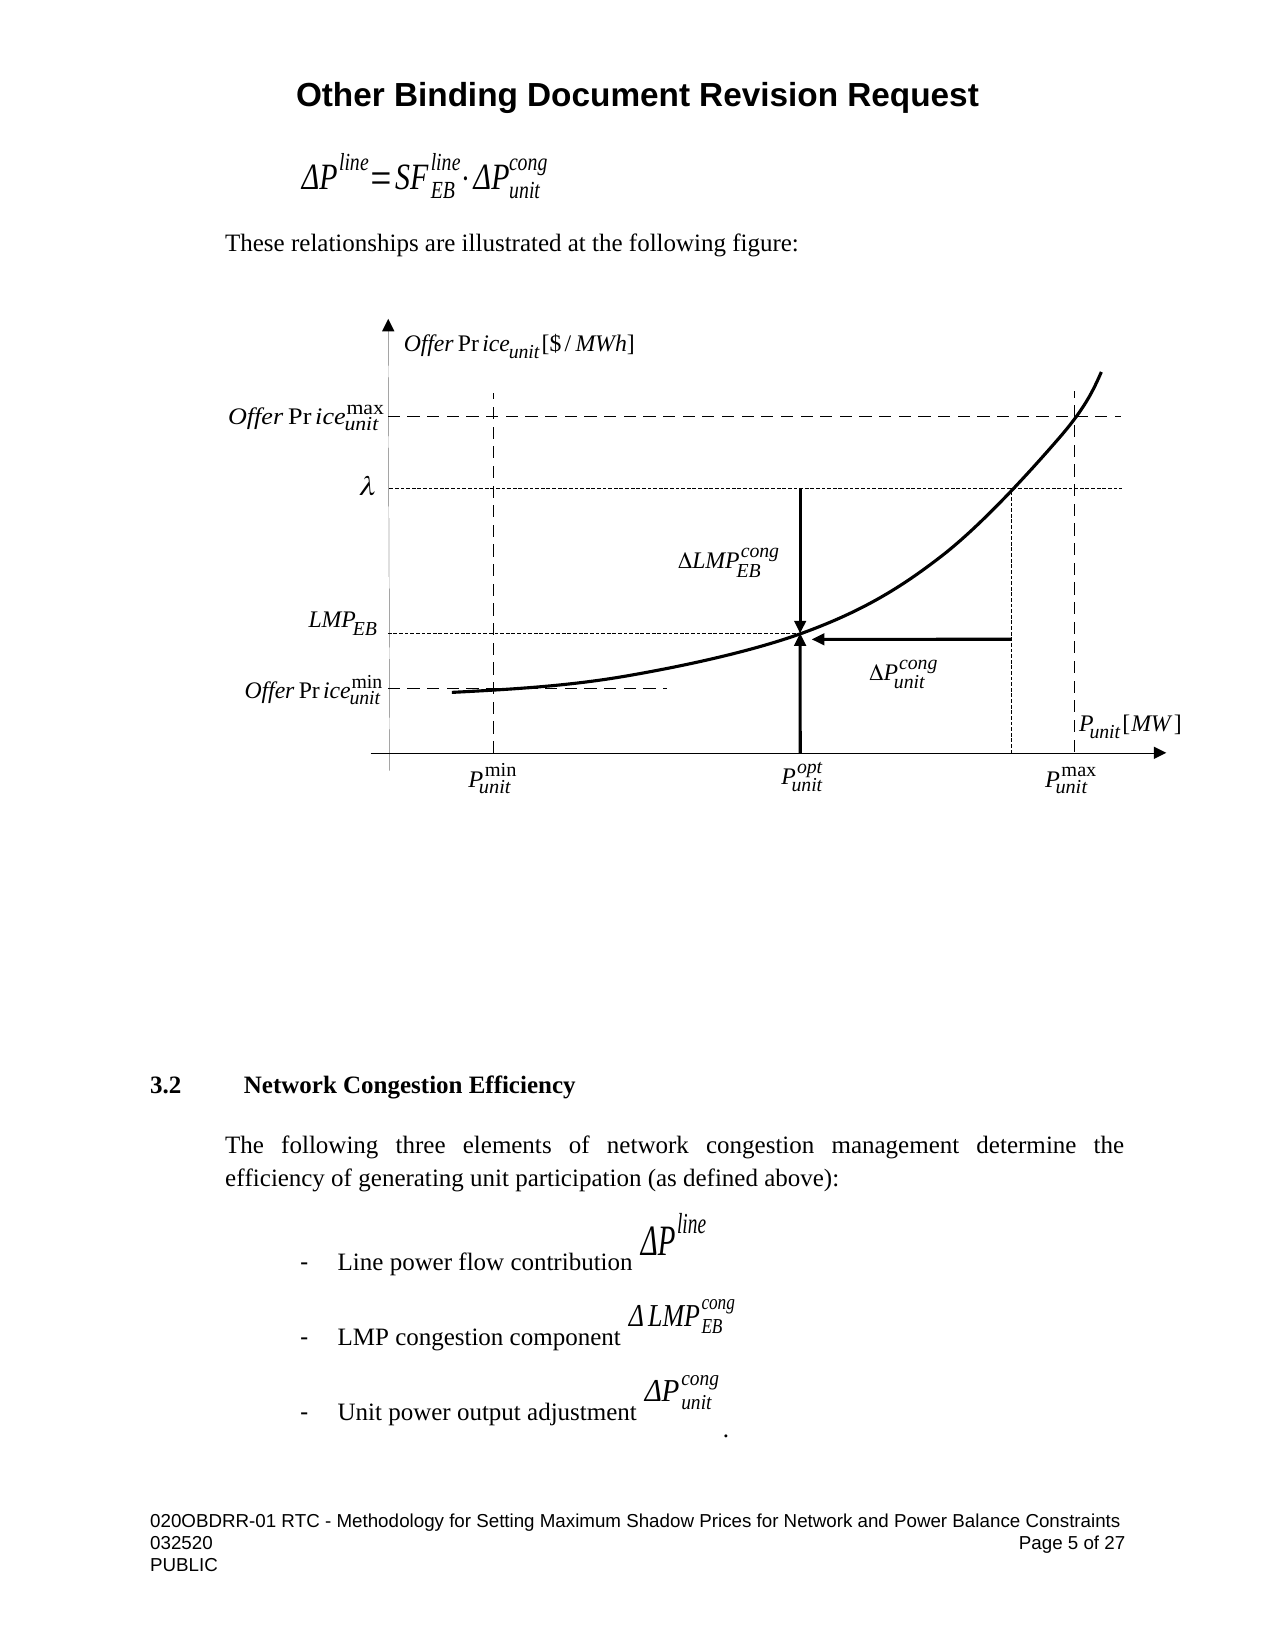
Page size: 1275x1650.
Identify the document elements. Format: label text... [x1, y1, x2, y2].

list Line power flow contribution [300, 1209, 1125, 1275]
text These relationships are illustrated at the following figure: [225, 228, 1125, 257]
list Unit power output adjustment . [300, 1367, 1125, 1443]
text The following three elements of network congestion management determine the efficiency of generating unit participation (as defined above): [225, 1130, 1125, 1192]
list LMP congestion component [300, 1292, 1125, 1351]
text 3.2 Network Congestion Efficiency [150, 1070, 1125, 1099]
